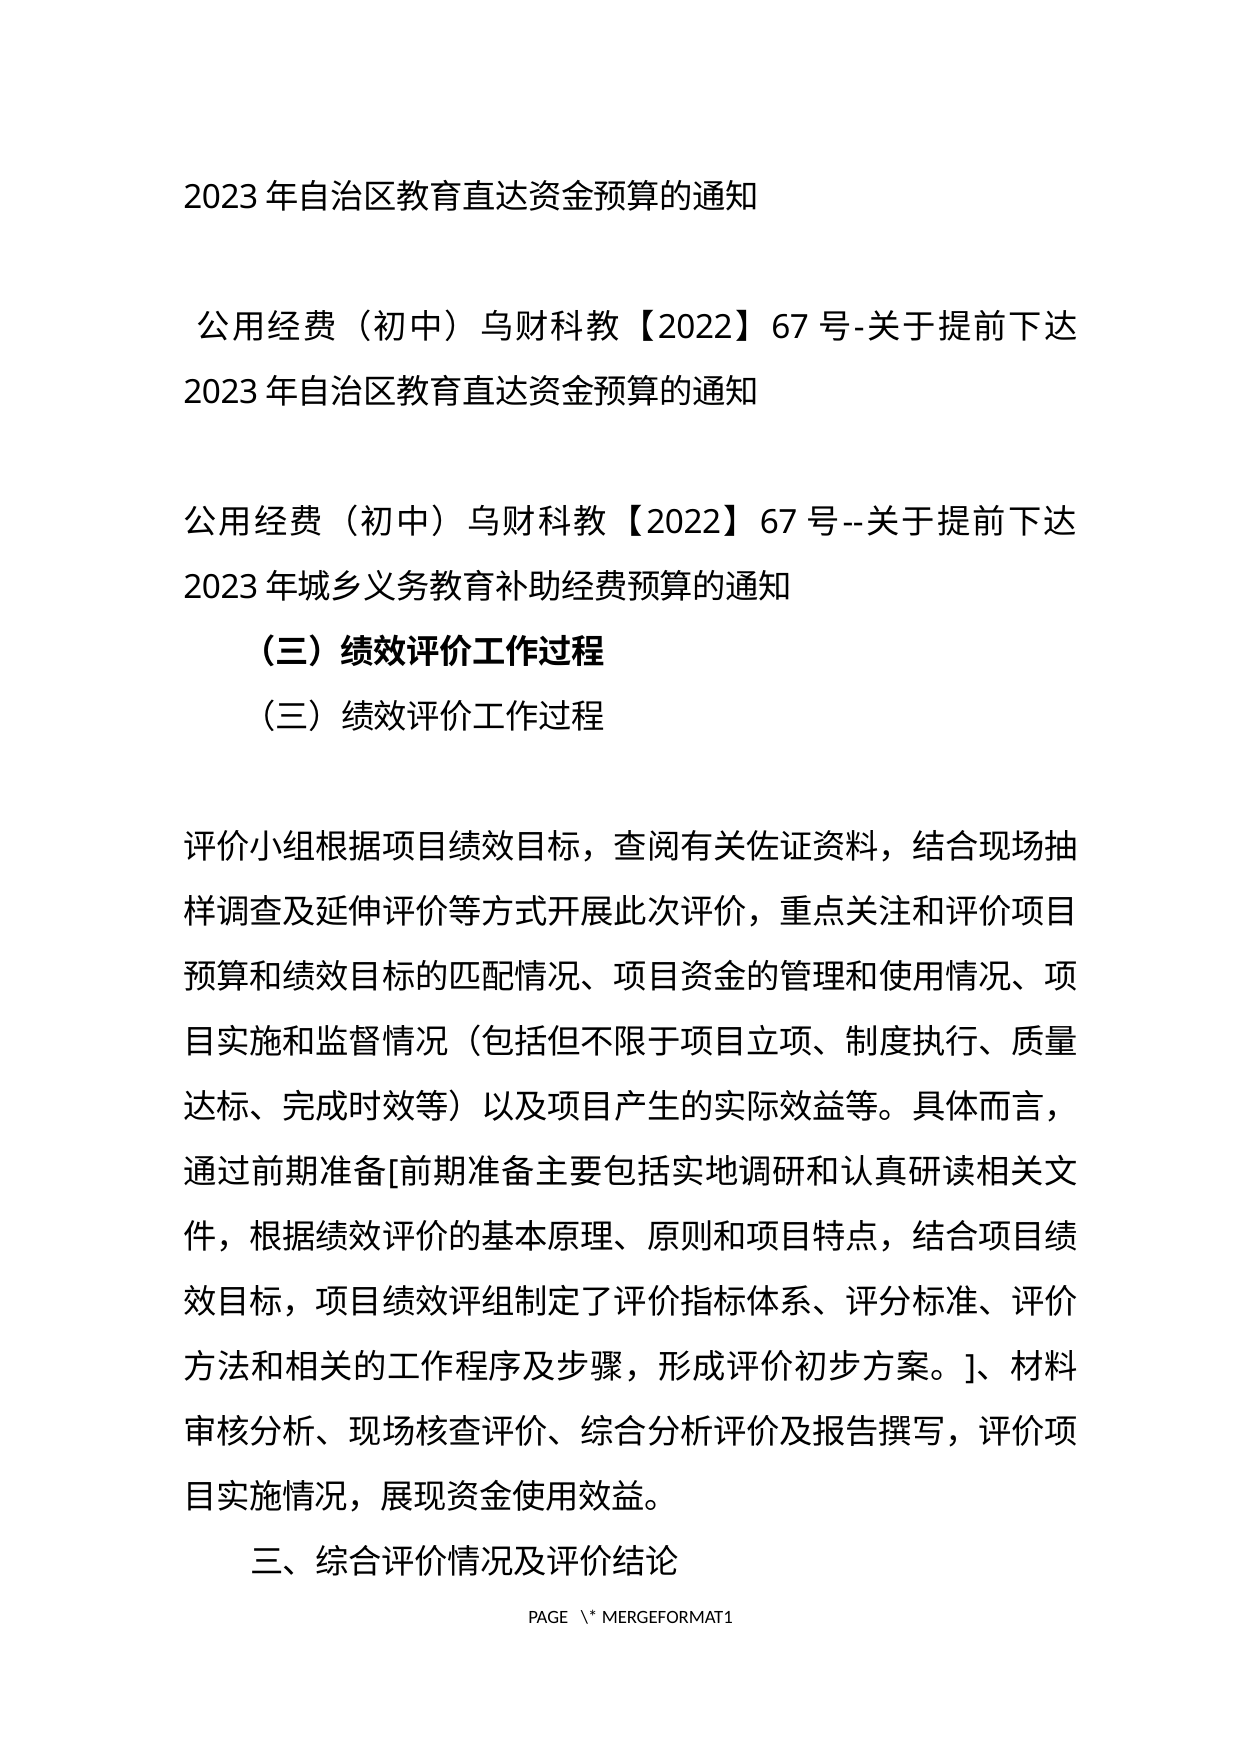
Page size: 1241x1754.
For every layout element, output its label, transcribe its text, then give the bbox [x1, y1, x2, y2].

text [183, 162, 1078, 617]
text （三）绩效评价工作过程 评价小组根据项目绩效目标，查阅有关佐证资料，结合现场抽样调查及延伸评价等方式开展此次评价，重点关注和评价项目预算和绩效目标的匹配情况、项目资金的管理和使用情况、项目实施和监督情况（包括但不限于项目立项、制度执行、质量达标、完成时效等）以及项目产生的实际效益等。具体而言，通过前期准备[前期准备主要包括实地调研和认真研读相关文件，根据绩效评价的基本原理、原则和项目特点，结合项目绩效目标，项目绩效评组制定了评价指标体系、评分标准、评价方法和相关的工作程序及步骤，形成评价初步方案。]、材料审核分析、现场核查评价、综合分析评价及报告撰写，评价项目实施情况，展现资金使用效益。 [183, 682, 1078, 1527]
text 三、综合评价情况及评价结论 [183, 1527, 1078, 1592]
text （三）绩效评价工作过程 [183, 617, 1078, 682]
